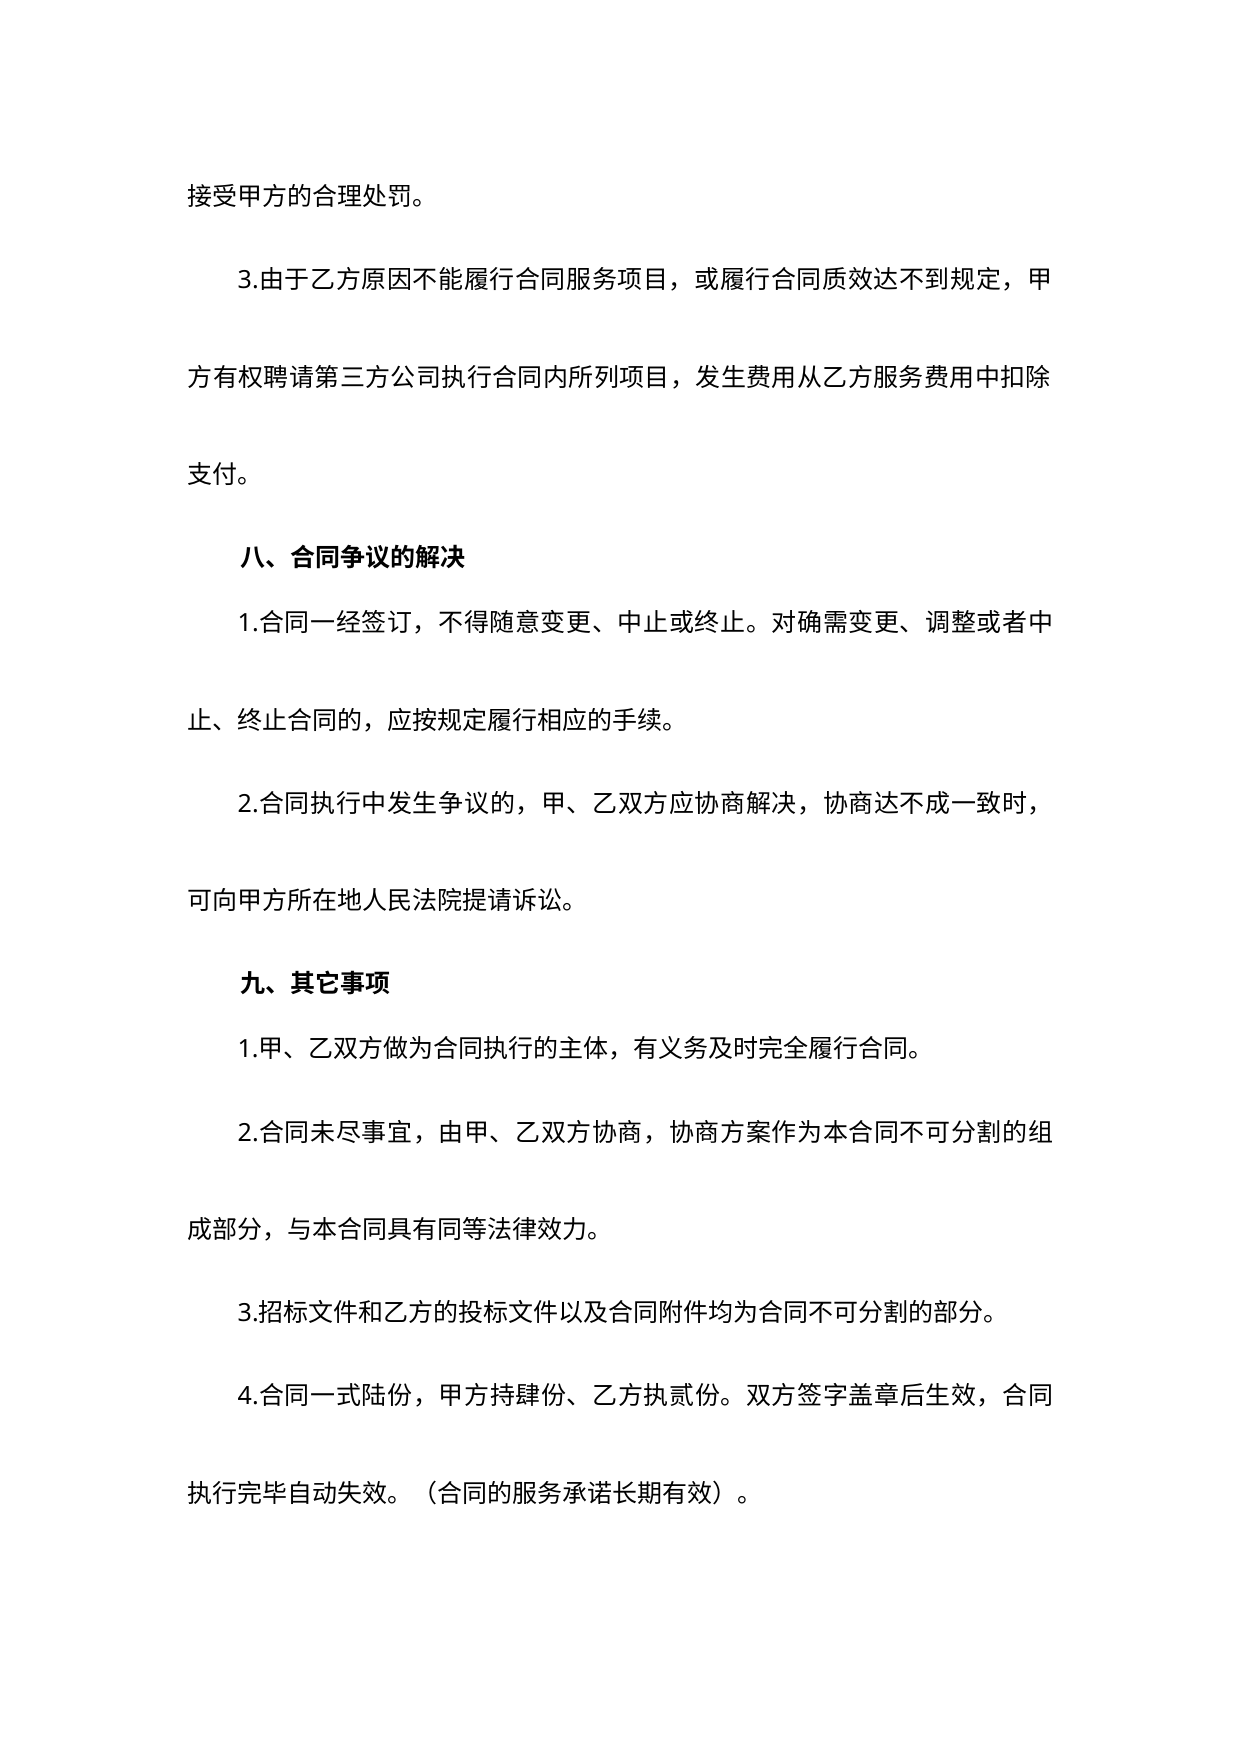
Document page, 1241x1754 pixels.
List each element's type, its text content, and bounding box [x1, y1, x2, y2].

list 合同争议的解决 [187, 523, 1053, 588]
text 4.合同一式陆份，甲方持肆份、乙方执贰份。双方签字盖章后生效，合同执行完毕自动失效。（合同的服务承诺长期有效）。 [187, 1361, 1053, 1524]
list 其它事项 [187, 949, 1053, 1014]
list 1.甲、乙双方做为合同执行的主体，有义务及时完全履行合同。 [187, 1014, 1053, 1079]
text 2.合同未尽事宜，由甲、乙双方协商，协商方案作为本合同不可分割的组成部分，与本合同具有同等法律效力。 [187, 1098, 1053, 1260]
text 3.由于乙方原因不能履行合同服务项目，或履行合同质效达不到规定，甲方有权聘请第三方公司执行合同内所列项目，发生费用从乙方服务费用中扣除支付。 [187, 245, 1053, 505]
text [187, 162, 1053, 227]
text 1.合同一经签订，不得随意变更、中止或终止。对确需变更、调整或者中止、终止合同的，应按规定履行相应的手续。 [187, 588, 1053, 751]
text 3.招标文件和乙方的投标文件以及合同附件均为合同不可分割的部分。 [187, 1278, 1053, 1343]
text 2.合同执行中发生争议的，甲、乙双方应协商解决，协商达不成一致时，可向甲方所在地人民法院提请诉讼。 [187, 769, 1053, 931]
